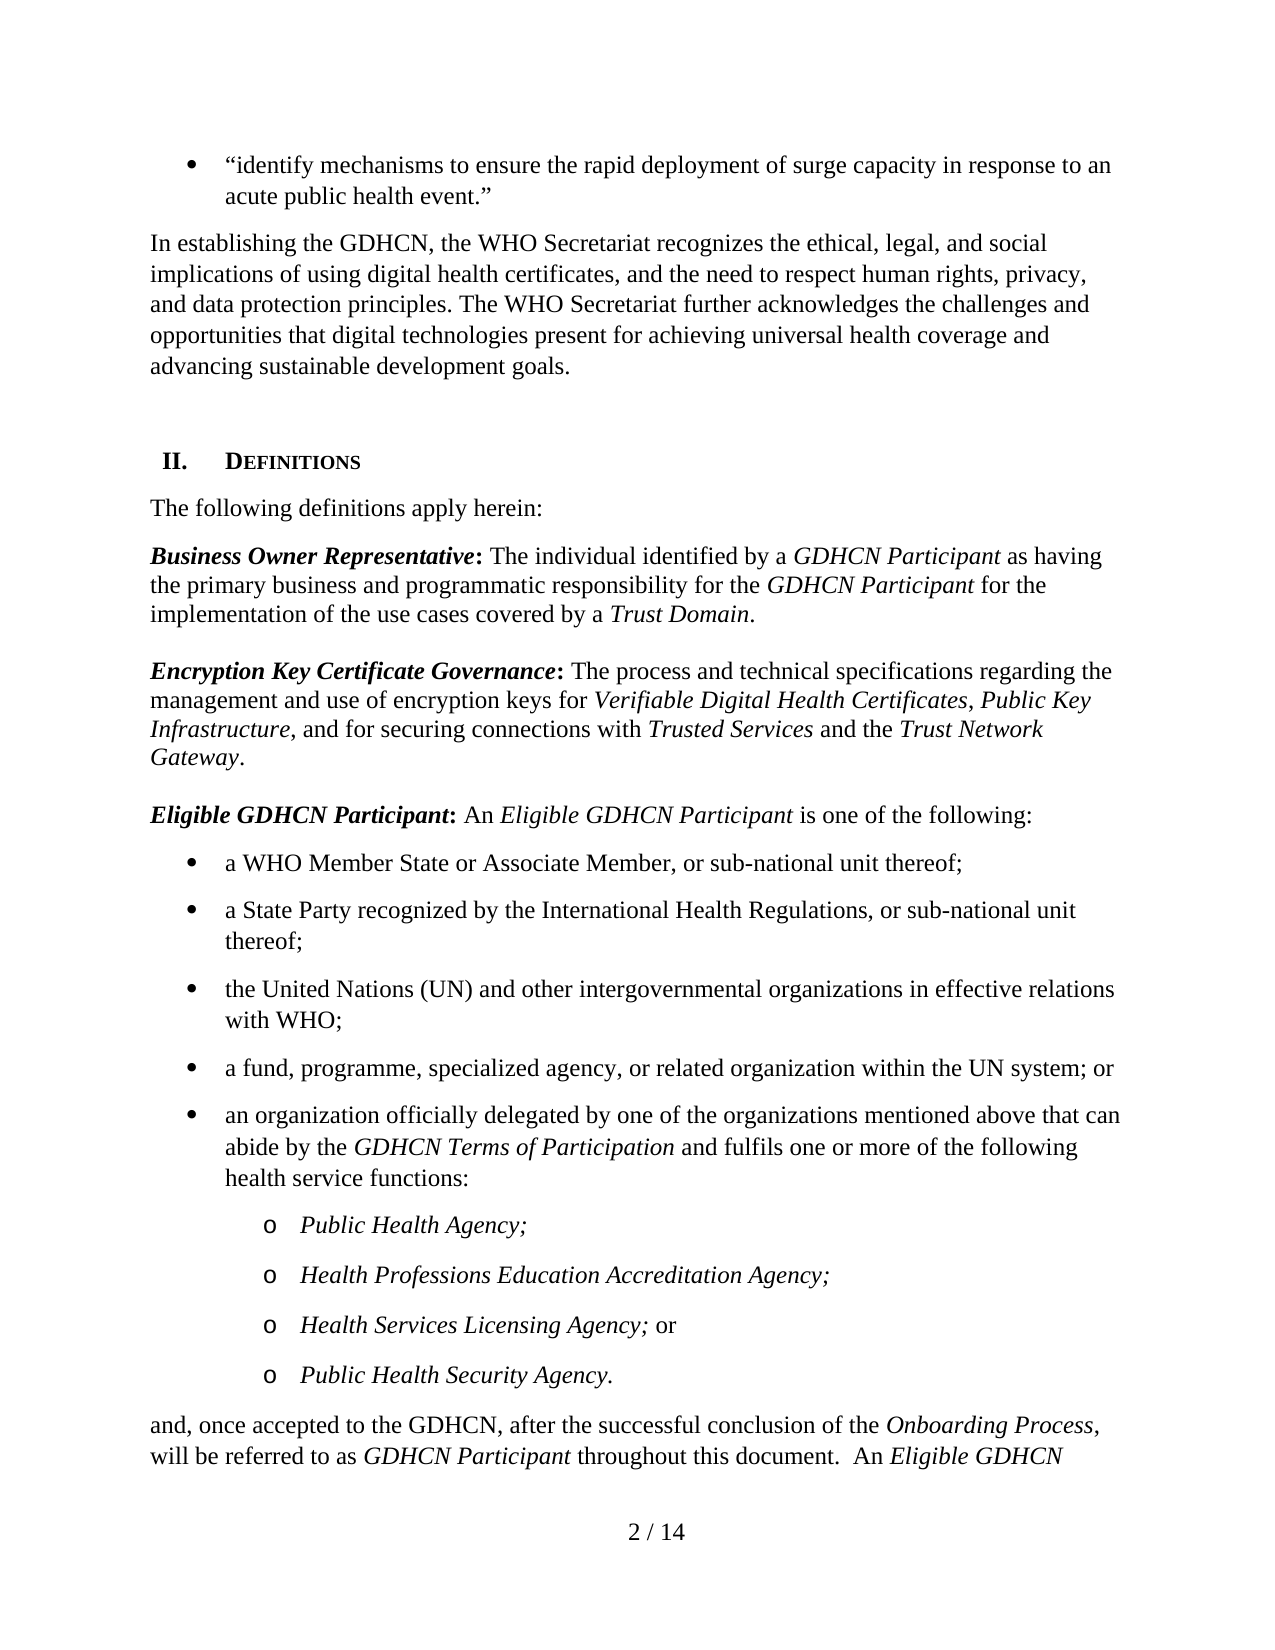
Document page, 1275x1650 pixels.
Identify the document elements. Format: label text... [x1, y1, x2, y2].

list an organization officially delegated by one of the organizations mentioned above that can abide by the GDHCN Terms of Participation and fulfils one or more of the following health service functions: [187, 1101, 1125, 1191]
list a WHO Member State or Associate Member, or sub-national unit thereof; [187, 848, 1125, 876]
subtitle Definitions [187, 446, 1125, 474]
list Health Professions Education Accreditation Agency; [262, 1260, 1125, 1291]
list Public Health Security Agency. [262, 1360, 1125, 1391]
list Health Services Licensing Agency; or [262, 1310, 1125, 1341]
list the United Nations (UN) and other intergovernmental organizations in effective relations with WHO; [187, 974, 1125, 1034]
list a fund, programme, specialized agency, or related organization within the UN system; or [187, 1053, 1125, 1082]
list a State Party recognized by the International Health Regulations, or sub-national unit thereof; [187, 895, 1125, 955]
text The following definitions apply herein: [150, 493, 1125, 522]
text In establishing the GDHCN, the WHO Secretariat recognizes the ethical, legal, and social implications of using digital health certificates, and the need to respect human rights, privacy, and data protection principles. The WHO Secretariat further acknowledges the challenges and opportunities that digital technologies present for achieving universal health coverage and advancing sustainable development goals. [150, 228, 1125, 380]
text Encryption Key Certificate Governance: The process and technical specifications regarding the management and use of encryption keys for Verifiable Digital Health Certificates, Public Key Infrastructure, and for securing connections with Trusted Services and the Trust Network Gateway. [150, 656, 1125, 800]
text Business Owner Representative: The individual identified by a GDHCN Participant as having the primary business and programmatic responsibility for the GDHCN Participant for the implementation of the use cases covered by a Trust Domain. [150, 541, 1125, 627]
text Eligible GDHCN Participant: An Eligible GDHCN Participant is one of the following: [150, 800, 1125, 829]
list “identify mechanisms to ensure the rapid deployment of surge capacity in response to an acute public health event.” [187, 150, 1125, 209]
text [150, 1410, 1125, 1470]
list Public Health Agency; [262, 1210, 1125, 1241]
